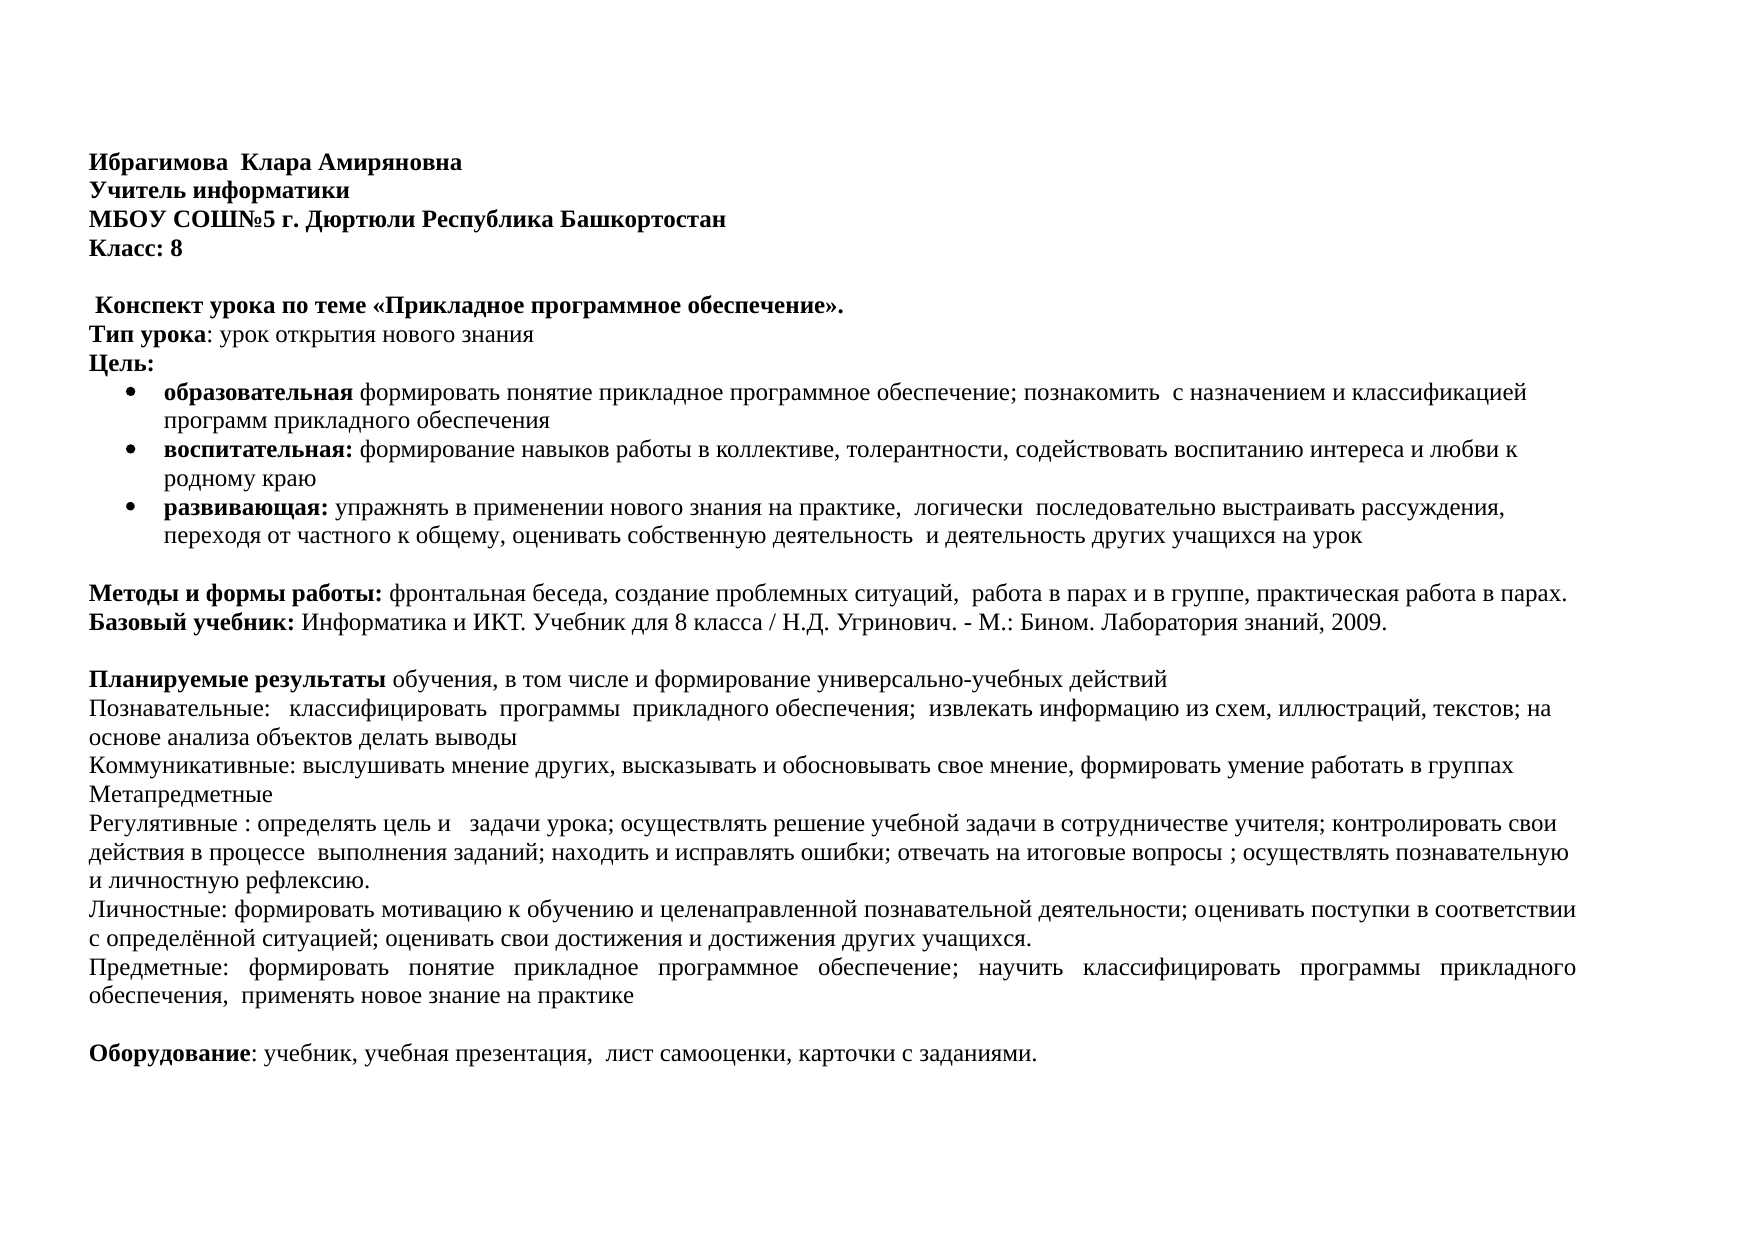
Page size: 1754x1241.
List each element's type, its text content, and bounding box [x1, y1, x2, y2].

text Познавательные: классифицировать программы прикладного обеспечения; извлекать информацию из схем, иллюстраций, текстов; на основе анализа объектов делать выводы [89, 693, 1577, 751]
list образовательная формировать понятие прикладное программное обеспечение; познакомить с назначением и классификацией программ прикладного обеспечения [126, 377, 1577, 434]
text Метапредметные [89, 779, 1577, 808]
text Ибрагимова Клара Амиряновна [89, 147, 1577, 176]
text Учитель информатики [89, 176, 1577, 204]
text Методы и формы работы: фронтальная беседа, создание проблемных ситуаций, работа в парах и в группе, практическая работа в парах. [89, 578, 1577, 607]
text Планируемые результаты обучения, в том числе и формирование универсально-учебных действий [89, 664, 1577, 693]
text Базовый учебник: Информатика и ИКТ. Учебник для 8 класса / Н.Д. Угринович. - М.: Бином. Лаборатория знаний, 2009. [89, 607, 1577, 636]
text Коммуникативные: выслушивать мнение других, высказывать и обосновывать свое мнение, формировать умение работать в группах [89, 751, 1577, 779]
text МБОУ СОШ№5 г. Дюртюли Республика Башкортостан [89, 204, 1577, 233]
text Регулятивные : определять цель и задачи урока; осуществлять решение учебной задачи в сотрудничестве учителя; контролировать свои действия в процессе выполнения заданий; находить и исправлять ошибки; отвечать на итоговые вопросы ; осуществлять познавательную и личностную рефлексию. [89, 808, 1577, 894]
text Личностные: формировать мотивацию к обучению и целенаправленной познавательной деятельности; оценивать поступки в соответствии с определённой ситуацией; оценивать свои достижения и достижения других учащихся. [89, 894, 1577, 952]
text Цель: [89, 348, 1577, 377]
text Конспект урока по теме «Прикладное программное обеспечение». [89, 291, 1577, 319]
list развивающая: упражнять в применении нового знания на практике, логически последовательно выстраивать рассуждения, переходя от частного к общему, оценивать собственную деятельность и деятельность других учащихся на урок [126, 492, 1577, 549]
list воспитательная: формирование навыков работы в коллективе, толерантности, содействовать воспитанию интереса и любви к родному краю [126, 434, 1577, 492]
text Тип урока: урок открытия нового знания [89, 319, 1577, 348]
text Класс: 8 [89, 233, 1577, 262]
text Предметные: формировать понятие прикладное программное обеспечение; научить классифицировать программы прикладного обеспечения, применять новое знание на практике [89, 952, 1577, 1009]
text Оборудование: учебник, учебная презентация, лист самооценки, карточки с заданиями. [89, 1038, 1577, 1067]
